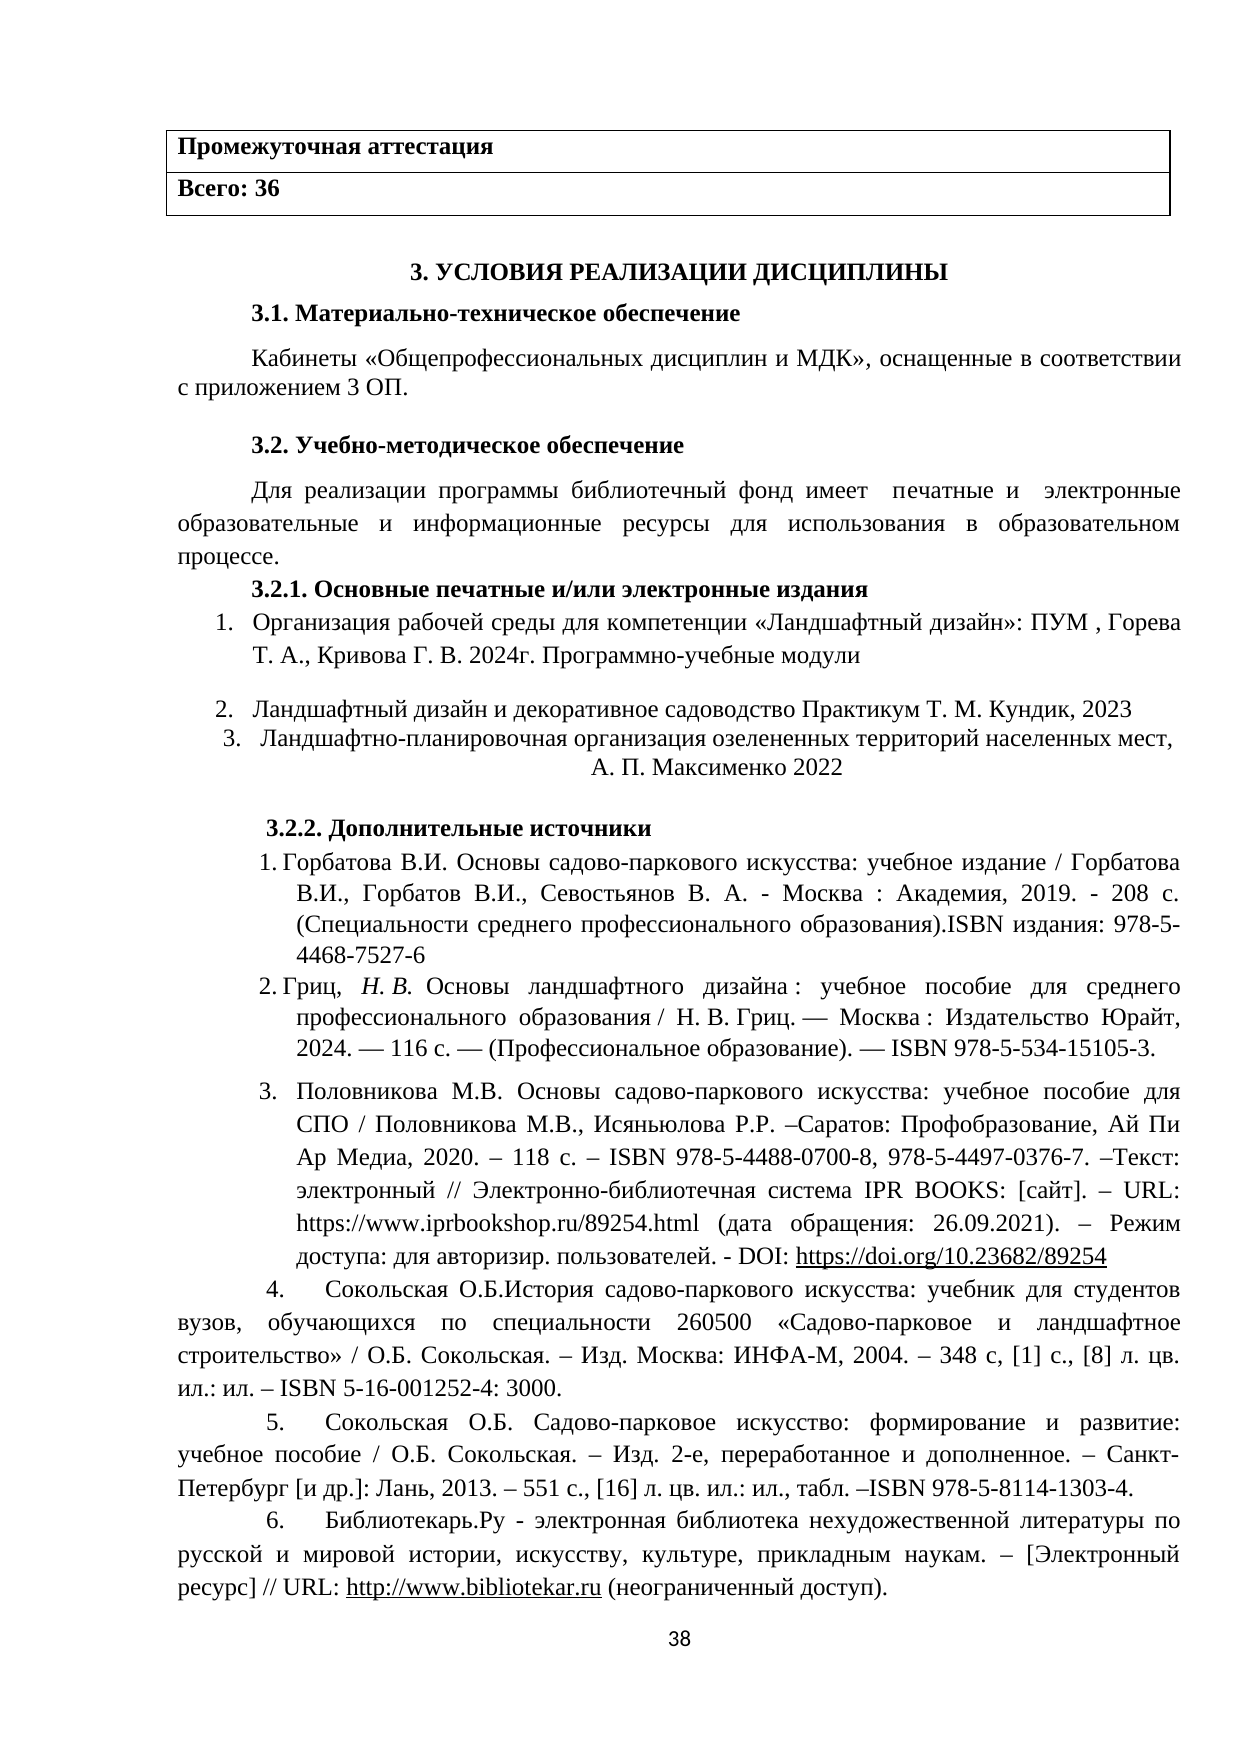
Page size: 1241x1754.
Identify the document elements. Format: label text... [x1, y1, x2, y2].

list Сокольская О.Б. Садово-парковое искусство: формирование и развитие: учебное пособие / О.Б. Сокольская. – Изд. 2-е, переработанное и дополненное. – Санкт-Петербург [и др.]: Лань, 2013. – 551 с., [16] л. цв. ил.: ил., табл. –ISBN 978-5-8114-1303-4. [177, 1462, 1181, 1501]
text 3.2. Учебно-методическое обеспечение [177, 430, 1181, 458]
table_cell Промежуточная аттестация [167, 131, 1169, 172]
list Сокольская О.Б.История садово-паркового искусства: учебник для студентов вузов, обучающихся по специальности 260500 «Садово-парковое и ландшафтное строительство» / О.Б. Сокольская. – Изд. Москва: ИНФА-М, 2004. – 348 с, [1] с., [8] л. цв. ил.: ил. – ISBN 5-16-001252-4: 3000. [177, 1369, 1181, 1402]
list Для реализации программы библиотечный фонд имеет печатные и электронные образовательные и информационные ресурсы для использования в образовательном процессе. [177, 475, 1181, 570]
text Кабинеты «Общепрофессиональных дисциплин и МДК», оснащенные в соответствии с приложением 3 ОП. [177, 343, 1181, 401]
list Сокольская О.Б. Садово-парковое искусство: формирование и развитие: учебное пособие / О.Б. Сокольская. – Изд. 2-е, переработанное и дополненное. – Санкт-Петербург [и др.]: Лань, 2013. – 551 с., [16] л. цв. ил.: ил., табл. –ISBN 978-5-8114-1303-4. [177, 1407, 1181, 1461]
table_cell Всего: 36 [167, 173, 1169, 214]
list Гриц, Н. В. Основы ландшафтного дизайна : учебное пособие для среднего профессионального образования / Н. В. Гриц. — Москва : Издательство Юрайт, 2024. — 116 с. — (Профессиональное образование). — ISBN 978-5-534-15105-3. [258, 971, 1181, 1062]
list Библиотекарь.Ру - электронная библиотека нехудожественной литературы по русской и мировой истории, искусству, культуре, прикладным наукам. – [Электронный ресурс] // URL: http://www.bibliotekar.ru (неограниченный доступ). [177, 1506, 1181, 1600]
list 3.2.1. Основные печатные и/или электронные издания [177, 574, 1181, 603]
text 3.2.2. Дополнительные источники [177, 813, 1181, 842]
list Половникова М.В. Основы садово-паркового искусства: учебное пособие для СПО / Половникова М.В., Исяньюлова Р.Р. –Саратов: Профобразование, Ай Пи Ар Медиа, 2020. – 118 c. – ISBN 978-5-4488-0700-8, 978-5-4497-0376-7. –Текст: электронный // Электронно-библиотечная система IPR BOOKS: [сайт]. – URL: https://www.iprbookshop.ru/89254.html (дата обращения: 26.09.2021). – Режим доступа: для авторизир. пользователей. - DOI: https://doi.org/10.23682/89254 [258, 1076, 1181, 1270]
text 3.1. Материально-техническое обеспечение [177, 298, 1181, 327]
list Организация рабочей среды для компетенции «Ландшафтный дизайн»: ПУМ , Горева Т. А., Кривова Г. В. 2024г. Программно-учебные модули [215, 607, 1181, 669]
list Горбатова В.И. Основы садово-паркового искусства: учебное издание / Горбатова В.И., Горбатов В.И., Севостьянов В. А. - Москва : Академия, 2019. - 208 c. (Специальности среднего профессионального образования).ISBN издания: 978-5-4468-7527-6 [258, 847, 1181, 968]
list Сокольская О.Б.История садово-паркового искусства: учебник для студентов вузов, обучающихся по специальности 260500 «Садово-парковое и ландшафтное строительство» / О.Б. Сокольская. – Изд. Москва: ИНФА-М, 2004. – 348 с, [1] с., [8] л. цв. ил.: ил. – ISBN 5-16-001252-4: 3000. [177, 1274, 1181, 1308]
list Ландшафтно-планировочная организация озелененных территорий населенных мест, А. П. Максименко 2022 [215, 723, 1181, 781]
text 3. Условия реализации ДИСЦИПЛИНЫ [177, 257, 1181, 286]
list Ландшафтный дизайн и декоративное садоводство Практикум Т. М. Кундик, 2023 [215, 694, 1181, 723]
